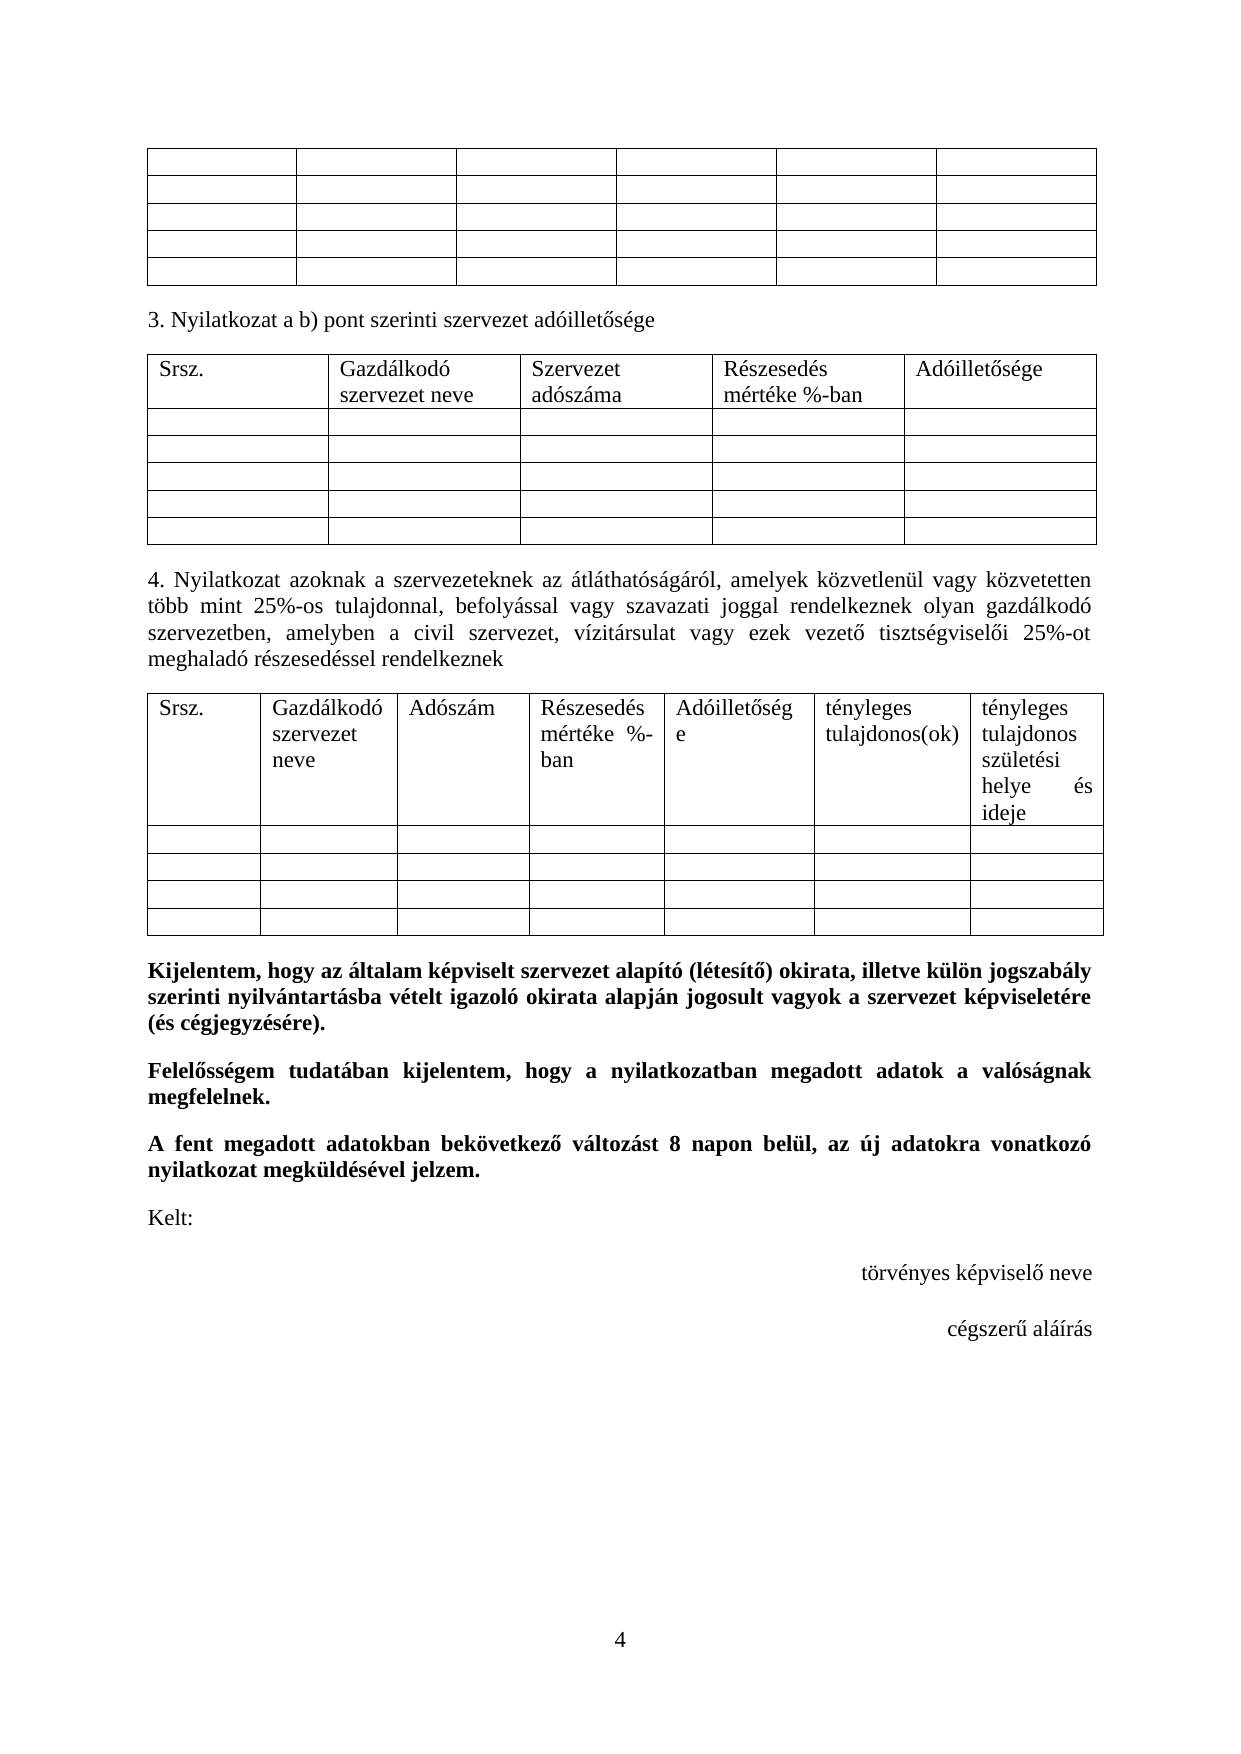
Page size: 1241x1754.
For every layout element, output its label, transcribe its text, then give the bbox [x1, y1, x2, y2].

table_cell [457, 176, 616, 202]
table_cell [713, 491, 904, 517]
table_cell [297, 149, 456, 175]
table_cell [521, 463, 712, 489]
text Felelősségem tudatában kijelentem, hogy a nyilatkozatban megadott adatok a valóságnak megfelelnek. [148, 1057, 1093, 1109]
table_cell [905, 491, 1096, 517]
text Kelt: [148, 1204, 1093, 1230]
table_cell [398, 826, 529, 853]
table_cell [457, 204, 616, 230]
table_cell [665, 881, 814, 907]
table_cell [148, 491, 328, 517]
table_cell [297, 231, 456, 257]
table_cell [971, 881, 1103, 907]
table_cell [777, 204, 936, 230]
table_cell [148, 826, 260, 853]
table_header Részesedés mértéke %-ban [530, 694, 664, 825]
text cégszerű aláírás [148, 1315, 1093, 1341]
table_cell [815, 826, 970, 853]
table_cell [530, 881, 664, 907]
table_cell [617, 258, 776, 284]
table_cell [261, 881, 397, 907]
table_cell [521, 518, 712, 544]
table_cell [777, 231, 936, 257]
text Kijelentem, hogy az általam képviselt szervezet alapító (létesítő) okirata, illetve külön jogszabály szerinti nyilvántartásba vételt igazoló okirata alapján jogosult vagyok a szervezet képviseletére (és cégjegyzésére). [148, 957, 1093, 1036]
table_cell [148, 436, 328, 462]
table_cell [148, 176, 296, 202]
table_cell [937, 258, 1096, 284]
table_cell [297, 204, 456, 230]
table_cell [905, 463, 1096, 489]
table_cell [530, 854, 664, 880]
table_header Srsz. [148, 694, 260, 825]
table_cell [530, 826, 664, 853]
table_header tényleges tulajdonos(ok) [815, 694, 970, 825]
table_cell [905, 436, 1096, 462]
table_cell [665, 909, 814, 935]
table_cell [148, 231, 296, 257]
table_header Adóilletősége [905, 355, 1096, 407]
table_cell [815, 881, 970, 907]
table_cell [971, 909, 1103, 935]
table_cell [777, 258, 936, 284]
table_cell [617, 204, 776, 230]
table_cell [937, 231, 1096, 257]
table_cell [530, 909, 664, 935]
text törvényes képviselő neve [148, 1259, 1093, 1286]
table_header Gazdálkodó szervezet neve [261, 694, 397, 825]
table_cell [665, 854, 814, 880]
table_cell [148, 463, 328, 489]
table_cell [815, 909, 970, 935]
table_cell [457, 231, 616, 257]
table_cell [148, 854, 260, 880]
table_cell [297, 176, 456, 202]
table_cell [148, 518, 328, 544]
table_cell [148, 881, 260, 907]
table_header Gazdálkodó szervezet neve [329, 355, 520, 407]
table_cell [713, 463, 904, 489]
table_header Szervezet adószáma [521, 355, 712, 407]
table_header tényleges tulajdonos születési helye és ideje [971, 694, 1103, 825]
table_cell [329, 518, 520, 544]
table_cell [777, 149, 936, 175]
table_cell [937, 204, 1096, 230]
table_cell [148, 909, 260, 935]
table_cell [665, 826, 814, 853]
table_cell [905, 409, 1096, 435]
table_cell [713, 409, 904, 435]
text 3. Nyilatkozat a b) pont szerinti szervezet adóilletősége [148, 306, 1093, 333]
table_cell [261, 854, 397, 880]
table_cell [398, 854, 529, 880]
table_cell [971, 854, 1103, 880]
table_cell [148, 409, 328, 435]
table_cell [971, 826, 1103, 853]
table_cell [457, 149, 616, 175]
table_cell [521, 409, 712, 435]
table_cell [937, 176, 1096, 202]
table_cell [815, 854, 970, 880]
text A fent megadott adatokban bekövetkező változást 8 napon belül, az új adatokra vonatkozó nyilatkozat megküldésével jelzem. [148, 1130, 1093, 1183]
table_cell [148, 204, 296, 230]
table_cell [148, 149, 296, 175]
table_header Adószám [398, 694, 529, 825]
table_cell [617, 176, 776, 202]
table_cell [905, 518, 1096, 544]
table_cell [329, 463, 520, 489]
table_cell [261, 826, 397, 853]
table_cell [937, 149, 1096, 175]
table_header Részesedés mértéke %-ban [713, 355, 904, 407]
table_cell [777, 176, 936, 202]
table_cell [261, 909, 397, 935]
text 4. Nyilatkozat azoknak a szervezeteknek az átláthatóságáról, amelyek közvetlenül vagy közvetetten több mint 25%-os tulajdonnal, befolyással vagy szavazati joggal rendelkeznek olyan gazdálkodó szervezetben, amelyben a civil szervezet, vízitársulat vagy ezek vezető tisztségviselői 25%-ot meghaladó részesedéssel rendelkeznek [148, 566, 1093, 672]
table_cell [329, 491, 520, 517]
table_cell [329, 436, 520, 462]
table_cell [617, 149, 776, 175]
table_cell [398, 881, 529, 907]
table_header Srsz. [148, 355, 328, 407]
table_cell [713, 518, 904, 544]
table_cell [297, 258, 456, 284]
table_cell [521, 436, 712, 462]
table_cell [457, 258, 616, 284]
table_cell [713, 436, 904, 462]
table_cell [617, 231, 776, 257]
table_cell [521, 491, 712, 517]
table_cell [329, 409, 520, 435]
table_cell [398, 909, 529, 935]
table_cell [148, 258, 296, 284]
table_header Adóilletősége [665, 694, 814, 825]
